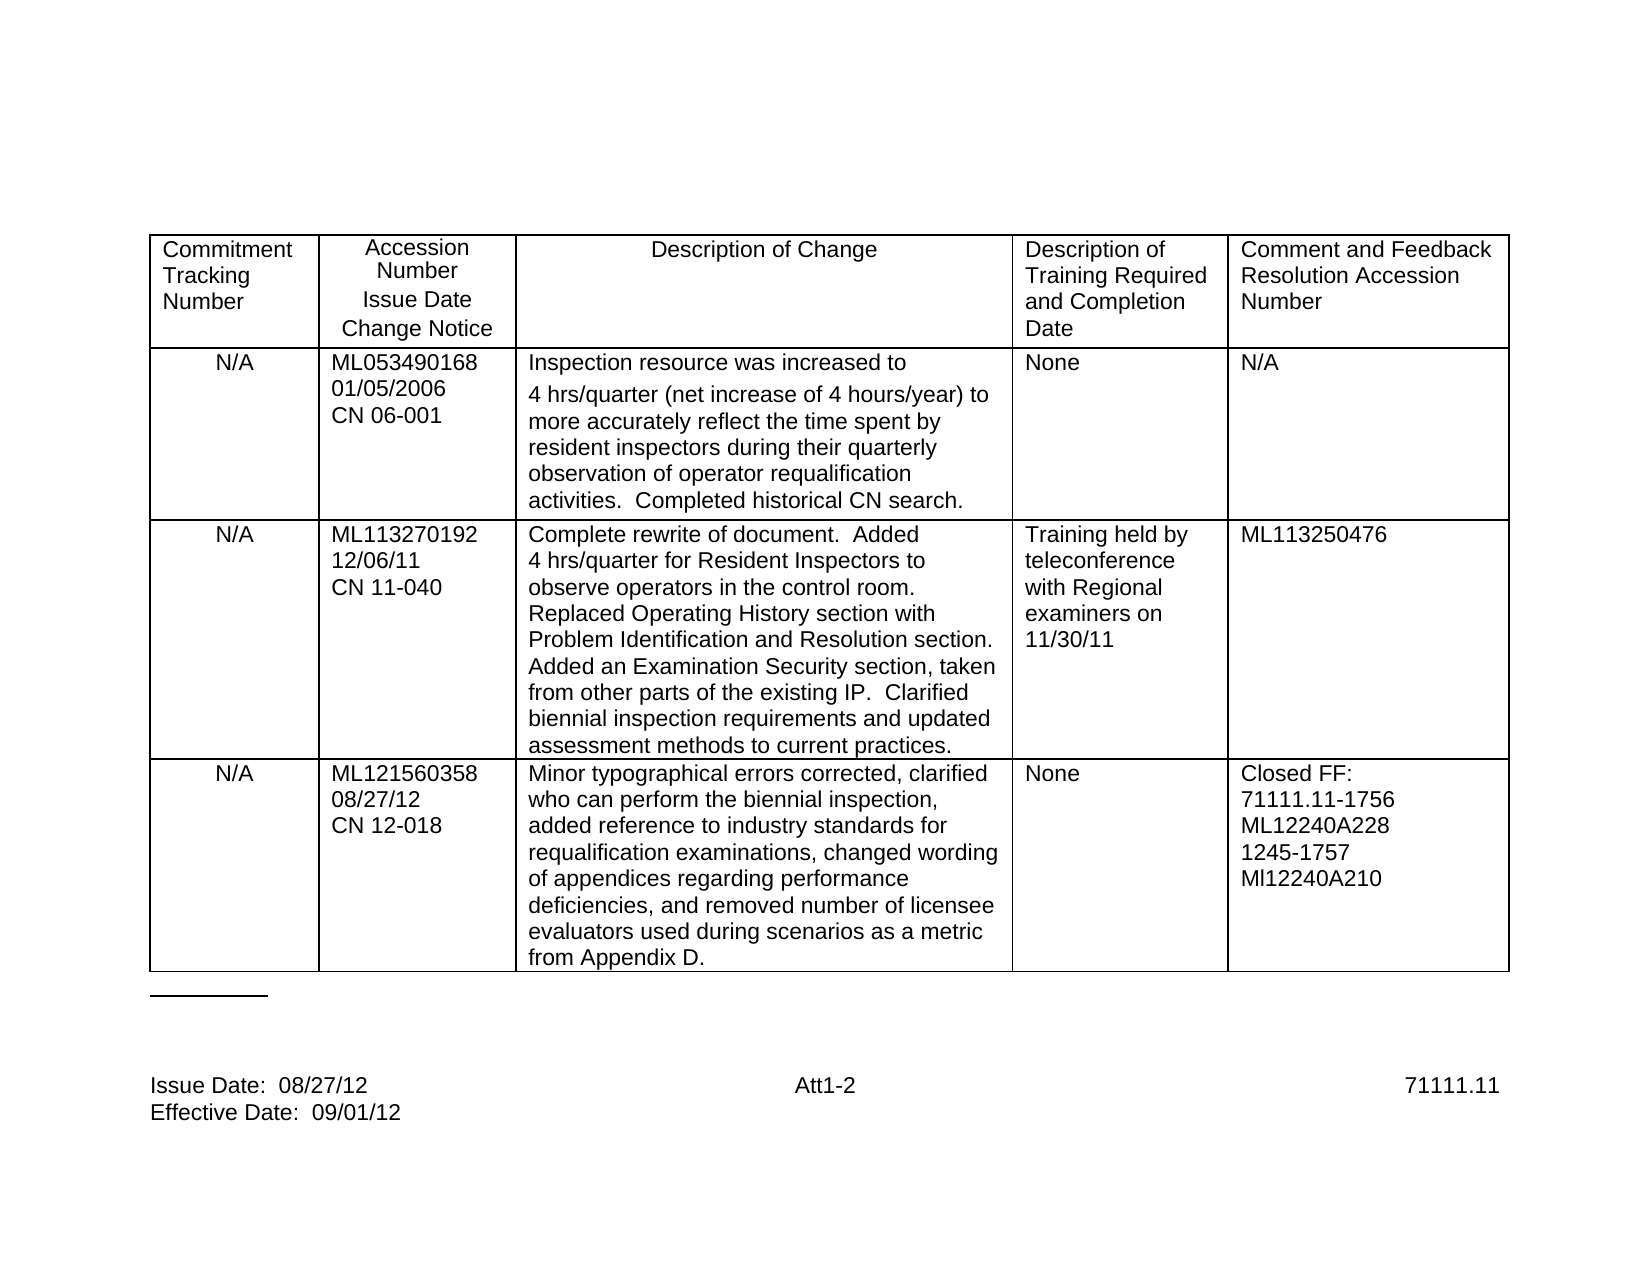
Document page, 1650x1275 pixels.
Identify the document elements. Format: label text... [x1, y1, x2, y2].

table_header Accession Number Issue Date Change Notice [320, 236, 515, 347]
table_cell ML113250476 [1229, 521, 1508, 758]
table_cell Closed FF: 71111.11-1756 ML12240A228 1245-1757 Ml12240A210 [1229, 760, 1508, 971]
table_cell None [1013, 760, 1227, 971]
table_cell Inspection resource was increased to 4 hrs/quarter (net increase of 4 hours/year) to more accurately reflect the time spent by resident inspectors during their quarterly observation of operator requalification activities. Completed historical CN search. [517, 349, 1012, 519]
table_header Description of Change [517, 236, 1012, 347]
table_cell Complete rewrite of document. Added 4 hrs/quarter for Resident Inspectors to observe operators in the control room. Replaced Operating History section with Problem Identification and Resolution section. Added an Examination Security section, taken from other parts of the existing IP. Clarified biennial inspection requirements and updated assessment methods to current practices. [517, 521, 1012, 758]
table_header Commitment Tracking Number [151, 236, 318, 347]
table_cell ML121560358 08/27/12 CN 12-018 [320, 760, 515, 971]
table_cell Training held by teleconference with Regional examiners on 11/30/11 [1013, 521, 1227, 758]
table_cell N/A [151, 521, 318, 758]
table_header Comment and Feedback Resolution Accession Number [1229, 236, 1508, 347]
table_cell Minor typographical errors corrected, clarified who can perform the biennial inspection, added reference to industry standards for requalification examinations, changed wording of appendices regarding performance deficiencies, and removed number of licensee evaluators used during scenarios as a metric from Appendix D. [517, 760, 1012, 971]
table_cell ML113270192 12/06/11 CN 11-040 [320, 521, 515, 758]
table_cell ML053490168 01/05/2006 CN 06-001 [320, 349, 515, 519]
table_cell N/A [151, 760, 318, 971]
table_cell N/A [151, 349, 318, 519]
table_header Description of Training Required and Completion Date [1013, 236, 1227, 347]
table_cell None [1013, 349, 1227, 519]
table_cell N/A [1229, 349, 1508, 519]
